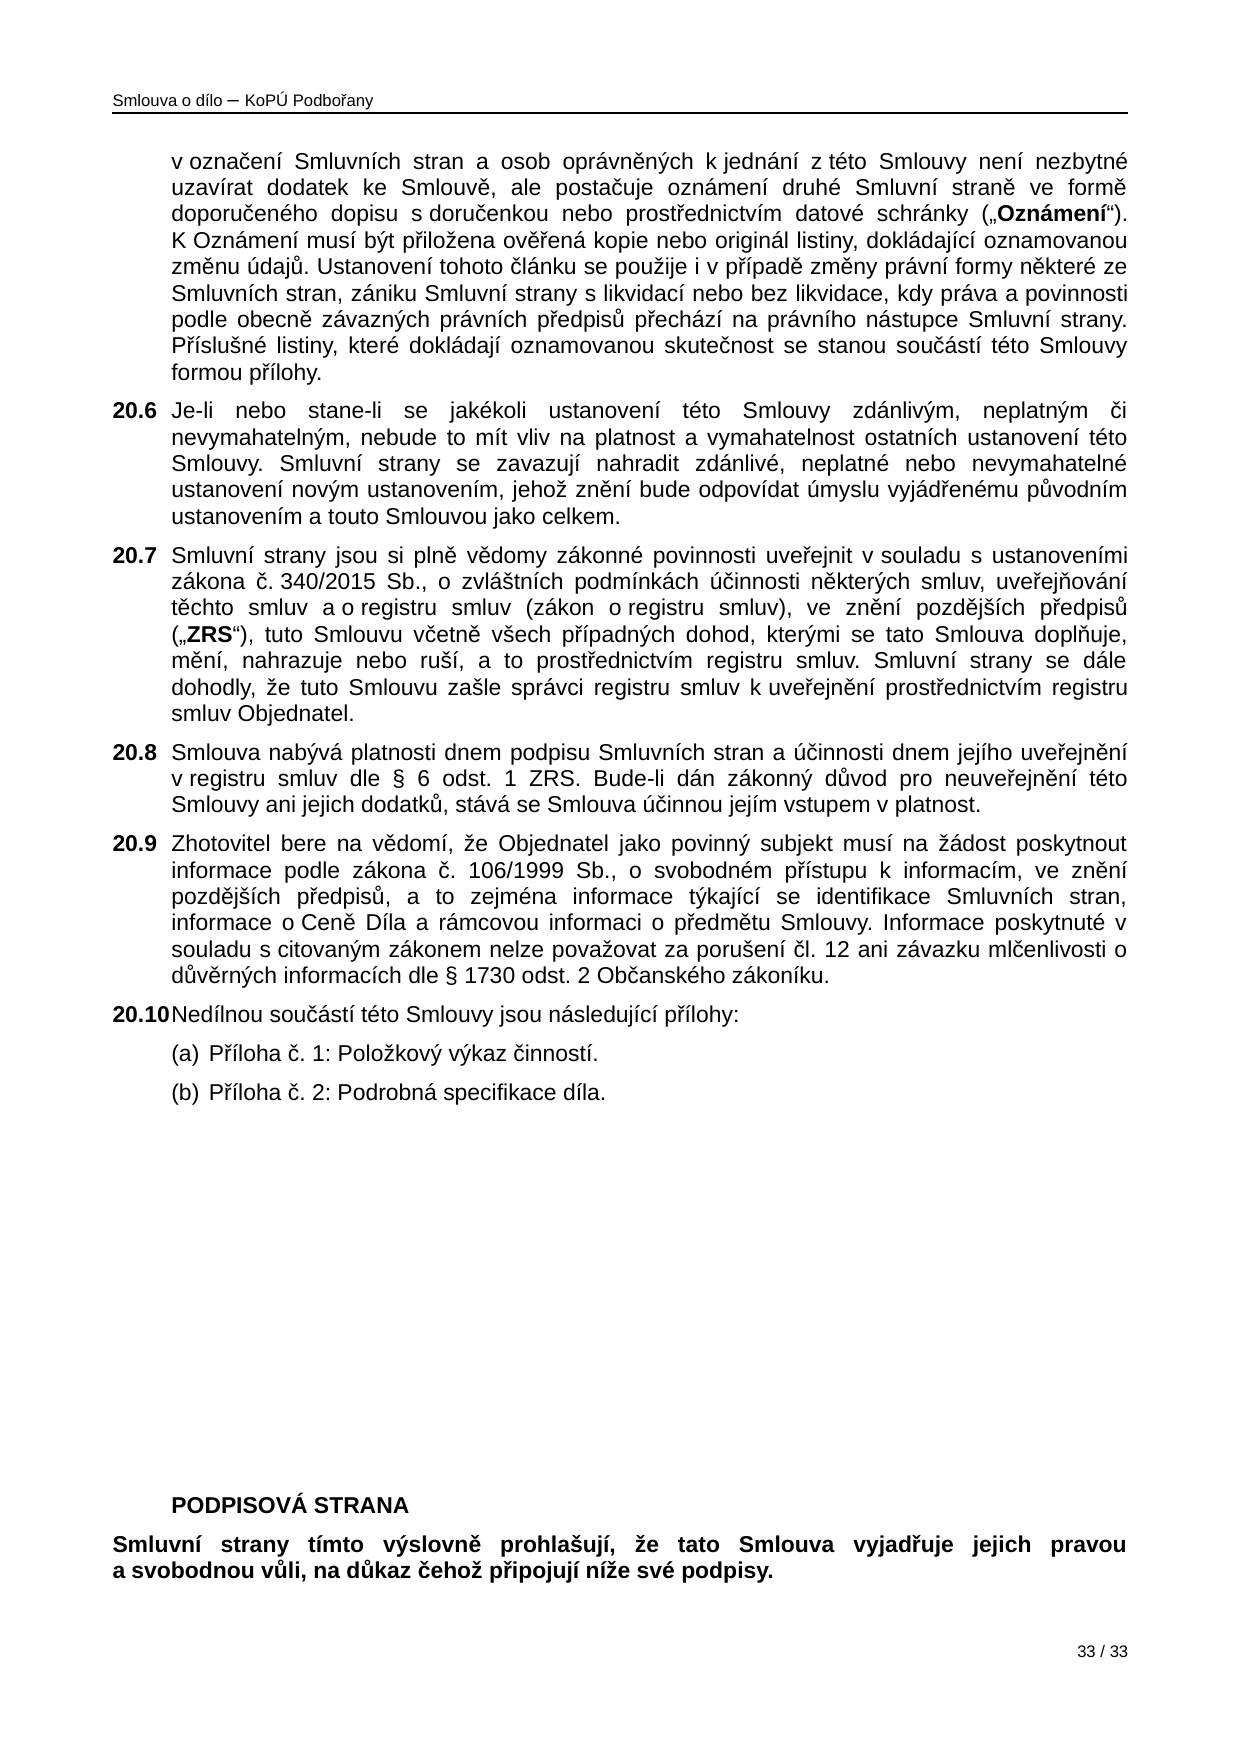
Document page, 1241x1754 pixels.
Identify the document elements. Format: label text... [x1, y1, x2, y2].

text Smlouva nabývá platnosti dnem podpisu Smluvních stran a účinnosti dnem jejího uveřejnění v registru smluv dle § 6 odst. 1 ZRS. Bude-li dán zákonný důvod pro neuveřejnění této Smlouvy ani jejich dodatků, stává se Smlouva účinnou jejím vstupem v platnost. [112, 739, 1128, 818]
text Nedílnou součástí této Smlouvy jsou následující přílohy: [112, 1001, 1128, 1027]
text Smluvní strany tímto výslovně prohlašují, že tato Smlouva vyjadřuje jejich pravou a svobodnou vůli, na důkaz čehož připojují níže své podpisy. [112, 1531, 1128, 1584]
list Příloha č. 2: Podrobná specifikace díla. [171, 1078, 1128, 1105]
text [112, 148, 1128, 385]
list Příloha č. 1: Položkový výkaz činností. [171, 1040, 1128, 1066]
text Zhotovitel bere na vědomí, že Objednatel jako povinný subjekt musí na žádost poskytnout informace podle zákona č. 106/1999 Sb., o svobodném přístupu k informacím, ve znění pozdějších předpisů, a to zejména informace týkající se identifikace Smluvních stran, informace o Ceně Díla a rámcovou informaci o předmětu Smlouvy. Informace poskytnuté v souladu s citovaným zákonem nelze považovat za porušení čl. 12 ani závazku mlčenlivosti o důvěrných informacích dle § 1730 odst. 2 Občanského zákoníku. [112, 830, 1128, 988]
text Smluvní strany jsou si plně vědomy zákonné povinnosti uveřejnit v souladu s ustanoveními zákona č. 340/2015 Sb., o zvláštních podmínkách účinnosti některých smluv, uveřejňování těchto smluv a o registru smluv (zákon o registru smluv), ve znění pozdějších předpisů („ZRS“), tuto Smlouvu včetně všech případných dohod, kterými se tato Smlouva doplňuje, mění, nahrazuje nebo ruší, a to prostřednictvím registru smluv. Smluvní strany se dále dohodly, že tuto Smlouvu zašle správci registru smluv k uveřejnění prostřednictvím registru smluv Objednatel. [112, 542, 1128, 726]
text Je-li nebo stane-li se jakékoli ustanovení této Smlouvy zdánlivým, neplatným či nevymahatelným, nebude to mít vliv na platnost a vymahatelnost ostatních ustanovení této Smlouvy. Smluvní strany se zavazují nahradit zdánlivé, neplatné nebo nevymahatelné ustanovení novým ustanovením, jehož znění bude odpovídat úmyslu vyjádřenému původním ustanovením a touto Smlouvou jako celkem. [112, 397, 1128, 529]
list PODPISOVÁ STRANA [171, 1492, 1128, 1518]
